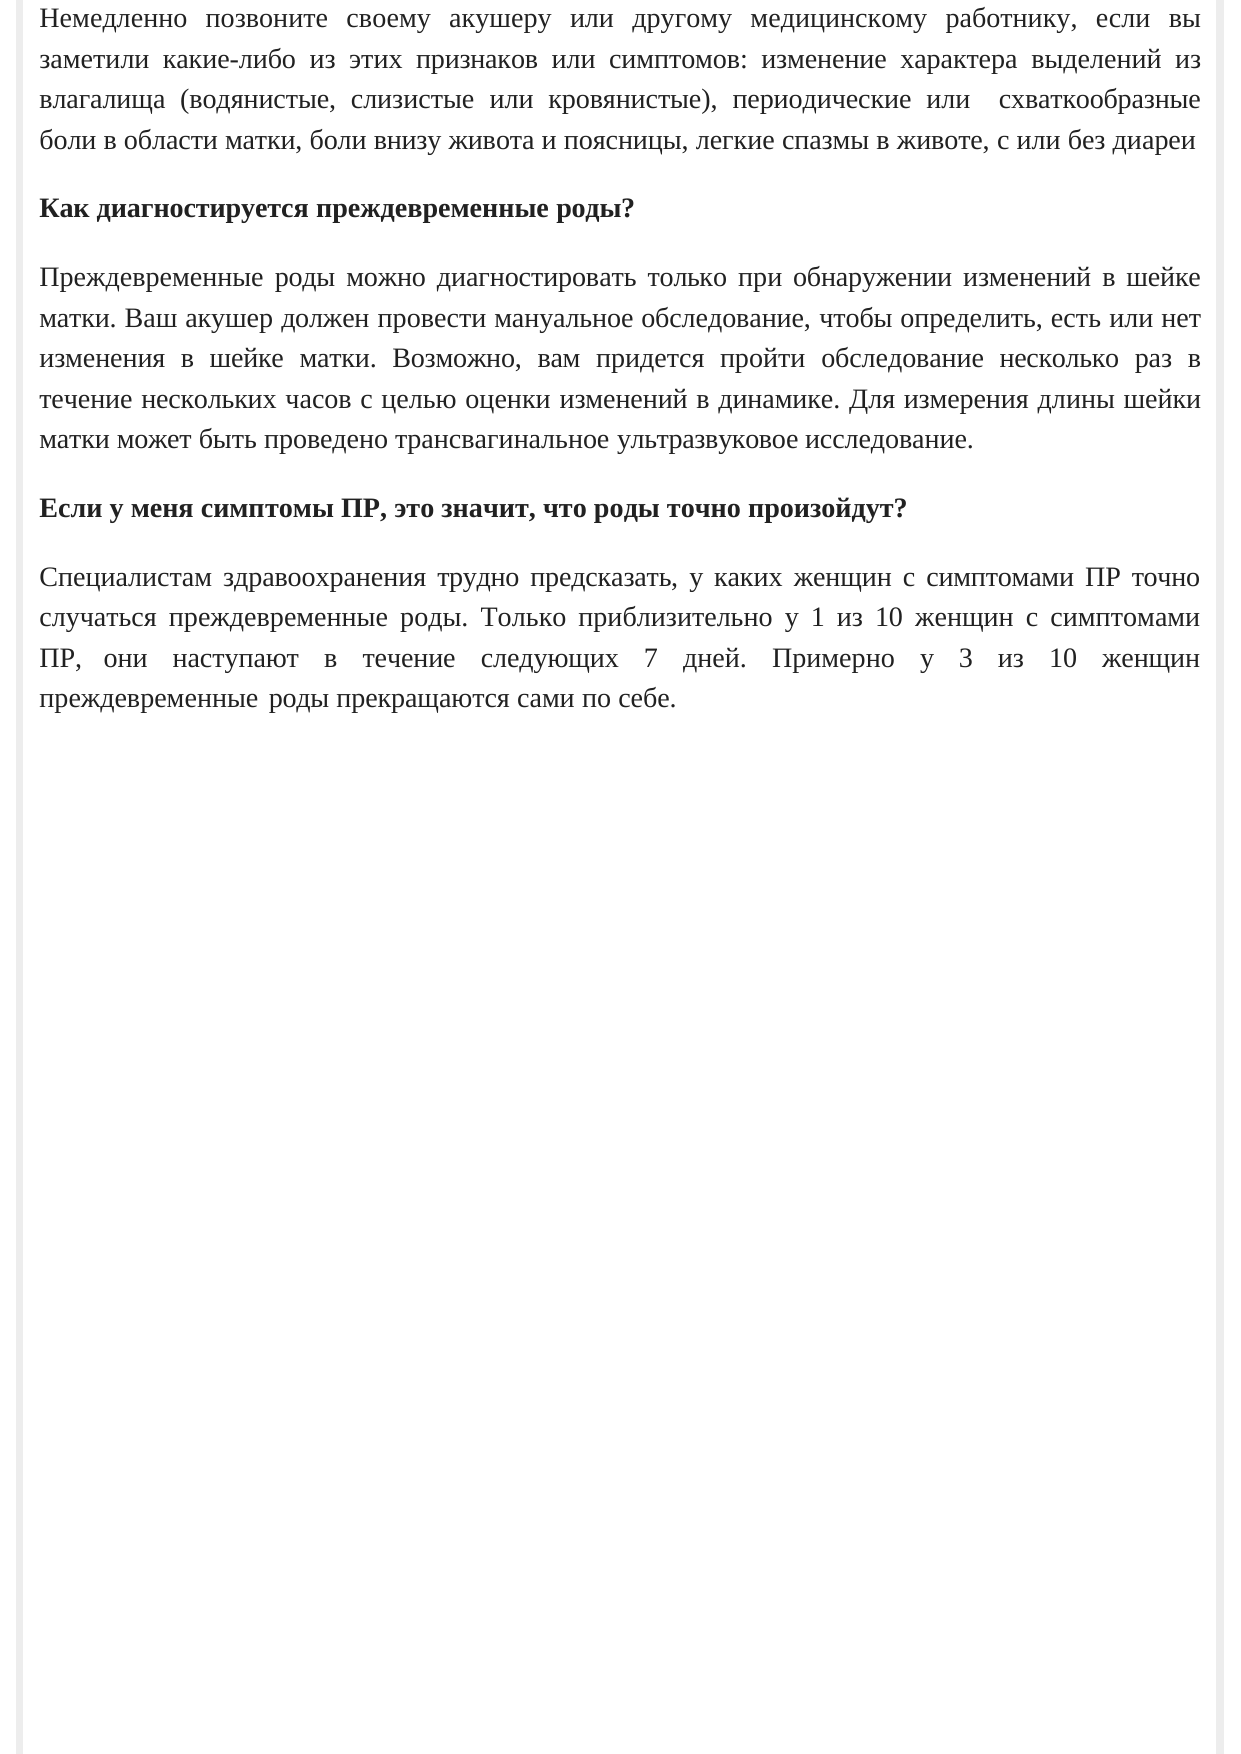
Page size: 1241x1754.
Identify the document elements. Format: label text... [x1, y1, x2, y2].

subtitle Как диагностируется преждевременные роды? [39, 192, 1236, 224]
text Специалистам здравоохранения трудно предсказать, у каких женщин с симптомами ПР точно случаться преждевременные роды. Только приблизительно у 1 из 10 женщин с симптомами ПР, они наступают в течение следующих 7 дней. Примерно у 3 из 10 женщин преждевременные роды прекращаются сами по себе. [39, 560, 1201, 713]
text Преждевременные роды можно диагностировать только при обнаружении изменений в шейке матки. Ваш акушер должен провести мануальное обследование, чтобы определить, есть или нет изменения в шейке матки. Возможно, вам придется пройти обследование несколько раз в течение нескольких часов с целью оценки изменений в динамике. Для измерения длины шейки матки может быть проведено трансвагинальное ультразвуковое исследование. [39, 260, 1201, 454]
text Немедленно позвоните своему акушеру или другому медицинскому работнику, если вы заметили какие-либо из этих признаков или симптомов: изменение характера выделений из влагалища (водянистые, слизистые или кровянистые), периодические или схваткообразные боли в области матки, боли внизу живота и поясницы, легкие спазмы в животе, с или без диареи [39, 1, 1201, 155]
subtitle Если у меня симптомы ПР, это значит, что роды точно произойдут? [39, 491, 1236, 523]
